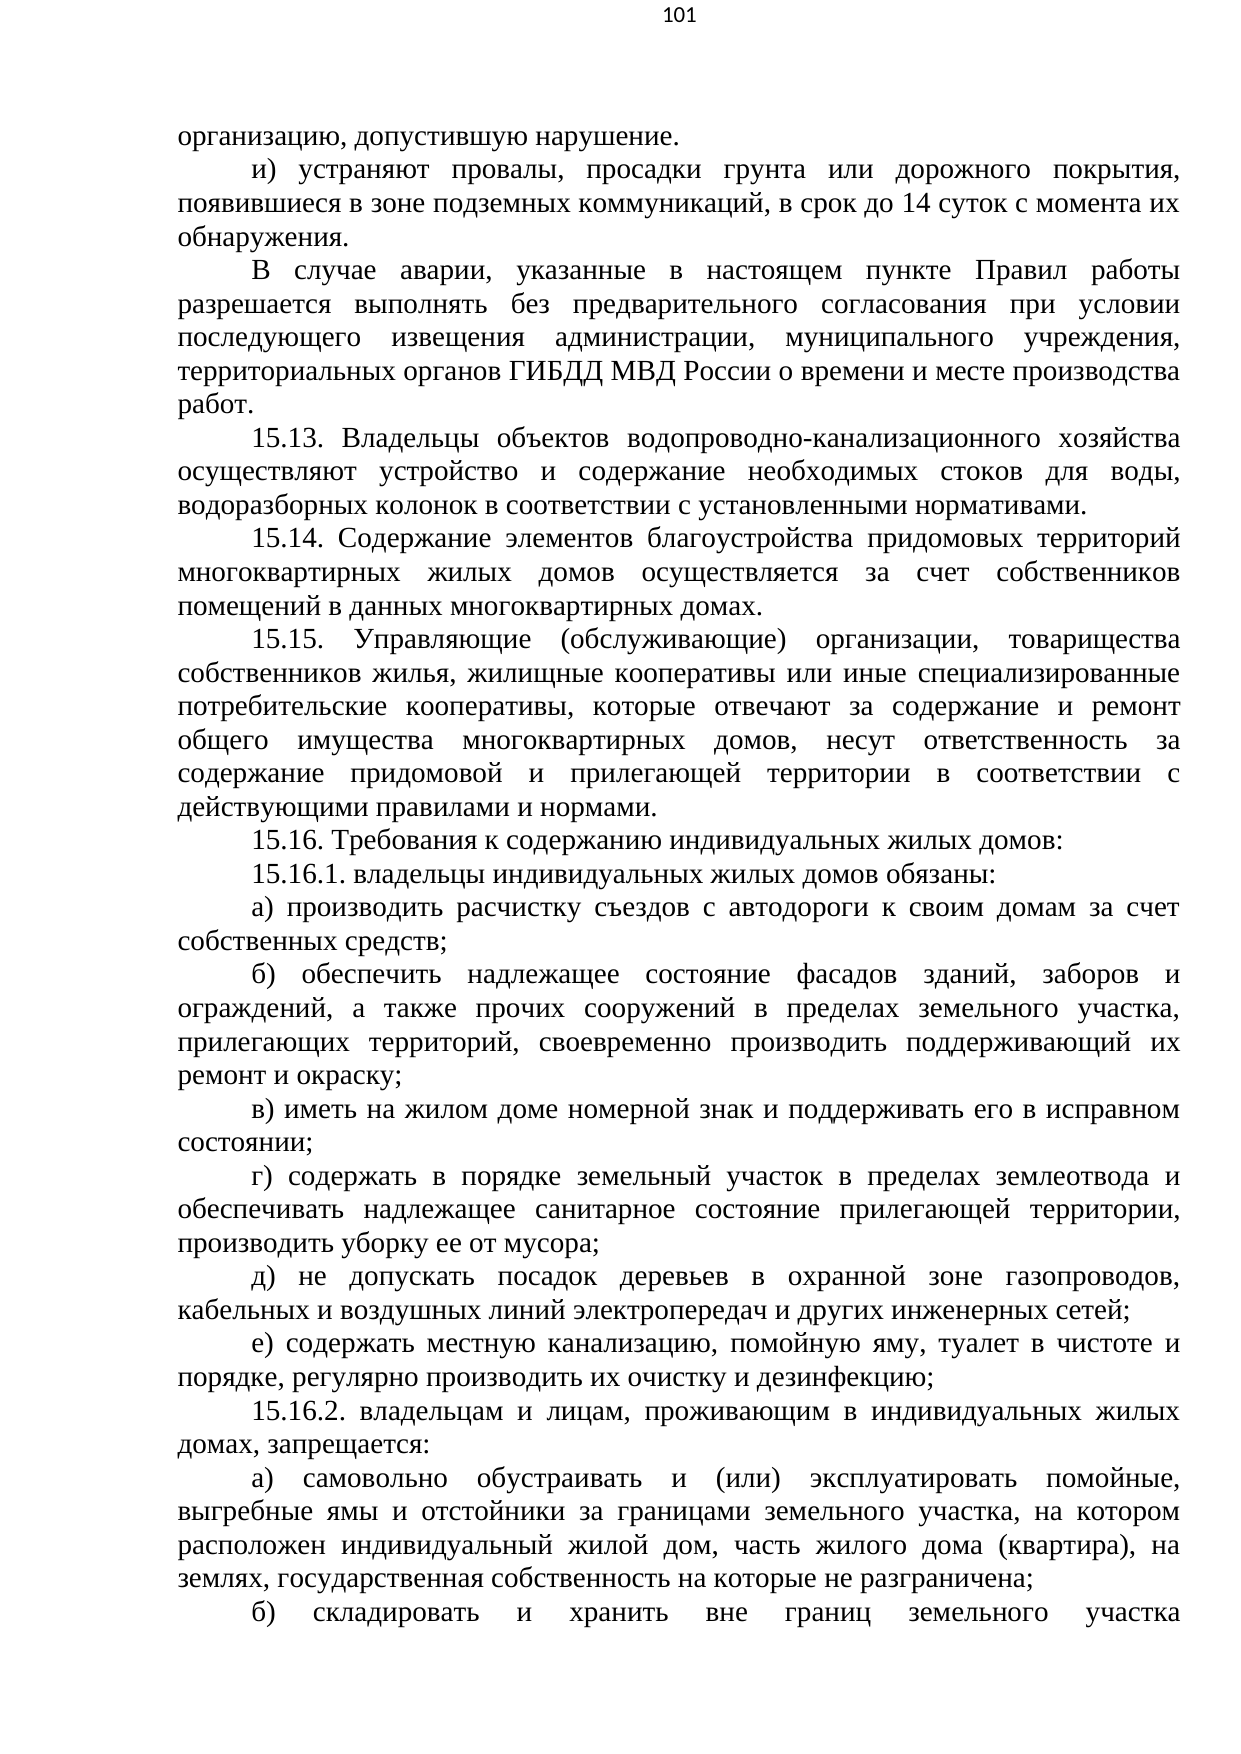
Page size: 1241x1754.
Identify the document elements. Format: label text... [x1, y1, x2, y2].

text г) содержать в порядке земельный участок в пределах землеотвода и обеспечивать надлежащее санитарное состояние прилегающей территории, производить уборку ее от мусора; [177, 1158, 1181, 1258]
text в) иметь на жилом доме номерной знак и поддерживать его в исправном состоянии; [177, 1091, 1181, 1158]
text и) устраняют провалы, просадки грунта или дорожного покрытия, появившиеся в зоне подземных коммуникаций, в срок до 14 суток с момента их обнаружения. [177, 152, 1181, 252]
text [177, 1594, 1181, 1627]
text а) производить расчистку съездов с автодороги к своим домам за счет собственных средств; [177, 889, 1181, 957]
text 15.13. Владельцы объектов водопроводно-канализационного хозяйства осуществляют устройство и содержание необходимых стоков для воды, водоразборных колонок в соответствии с установленными нормативами. [177, 420, 1181, 521]
text а) самовольно обустраивать и (или) эксплуатировать помойные, выгребные ямы и отстойники за границами земельного участка, на котором расположен индивидуальный жилой дом, часть жилого дома (квартира), на землях, государственная собственность на которые не разграничена; [177, 1460, 1181, 1594]
text е) содержать местную канализацию, помойную яму, туалет в чистоте и порядке, регулярно производить их очистку и дезинфекцию; [177, 1326, 1181, 1393]
text 15.16. Требования к содержанию индивидуальных жилых домов: [177, 822, 1181, 856]
text 15.16.2. владельцам и лицам, проживающим в индивидуальных жилых домах, запрещается: [177, 1393, 1181, 1460]
text б) обеспечить надлежащее состояние фасадов зданий, заборов и ограждений, а также прочих сооружений в пределах земельного участка, прилегающих территорий, своевременно производить поддерживающий их ремонт и окраску; [177, 957, 1181, 1091]
text 15.14. Содержание элементов благоустройства придомовых территорий многоквартирных жилых домов осуществляется за счет собственников помещений в данных многоквартирных домах. [177, 521, 1181, 621]
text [177, 118, 1181, 152]
text В случае аварии, указанные в настоящем пункте Правил работы разрешается выполнять без предварительного согласования при условии последующего извещения администрации, муниципального учреждения, территориальных органов ГИБДД МВД России о времени и месте производства работ. [177, 252, 1181, 420]
text 15.15. Управляющие (обслуживающие) организации, товарищества собственников жилья, жилищные кооперативы или иные специализированные потребительские кооперативы, которые отвечают за содержание и ремонт общего имущества многоквартирных домов, несут ответственность за содержание придомовой и прилегающей территории в соответствии с действующими правилами и нормами. [177, 621, 1181, 822]
text 15.16.1. владельцы индивидуальных жилых домов обязаны: [177, 856, 1181, 889]
text д) не допускать посадок деревьев в охранной зоне газопроводов, кабельных и воздушных линий электропередач и других инженерных сетей; [177, 1258, 1181, 1326]
